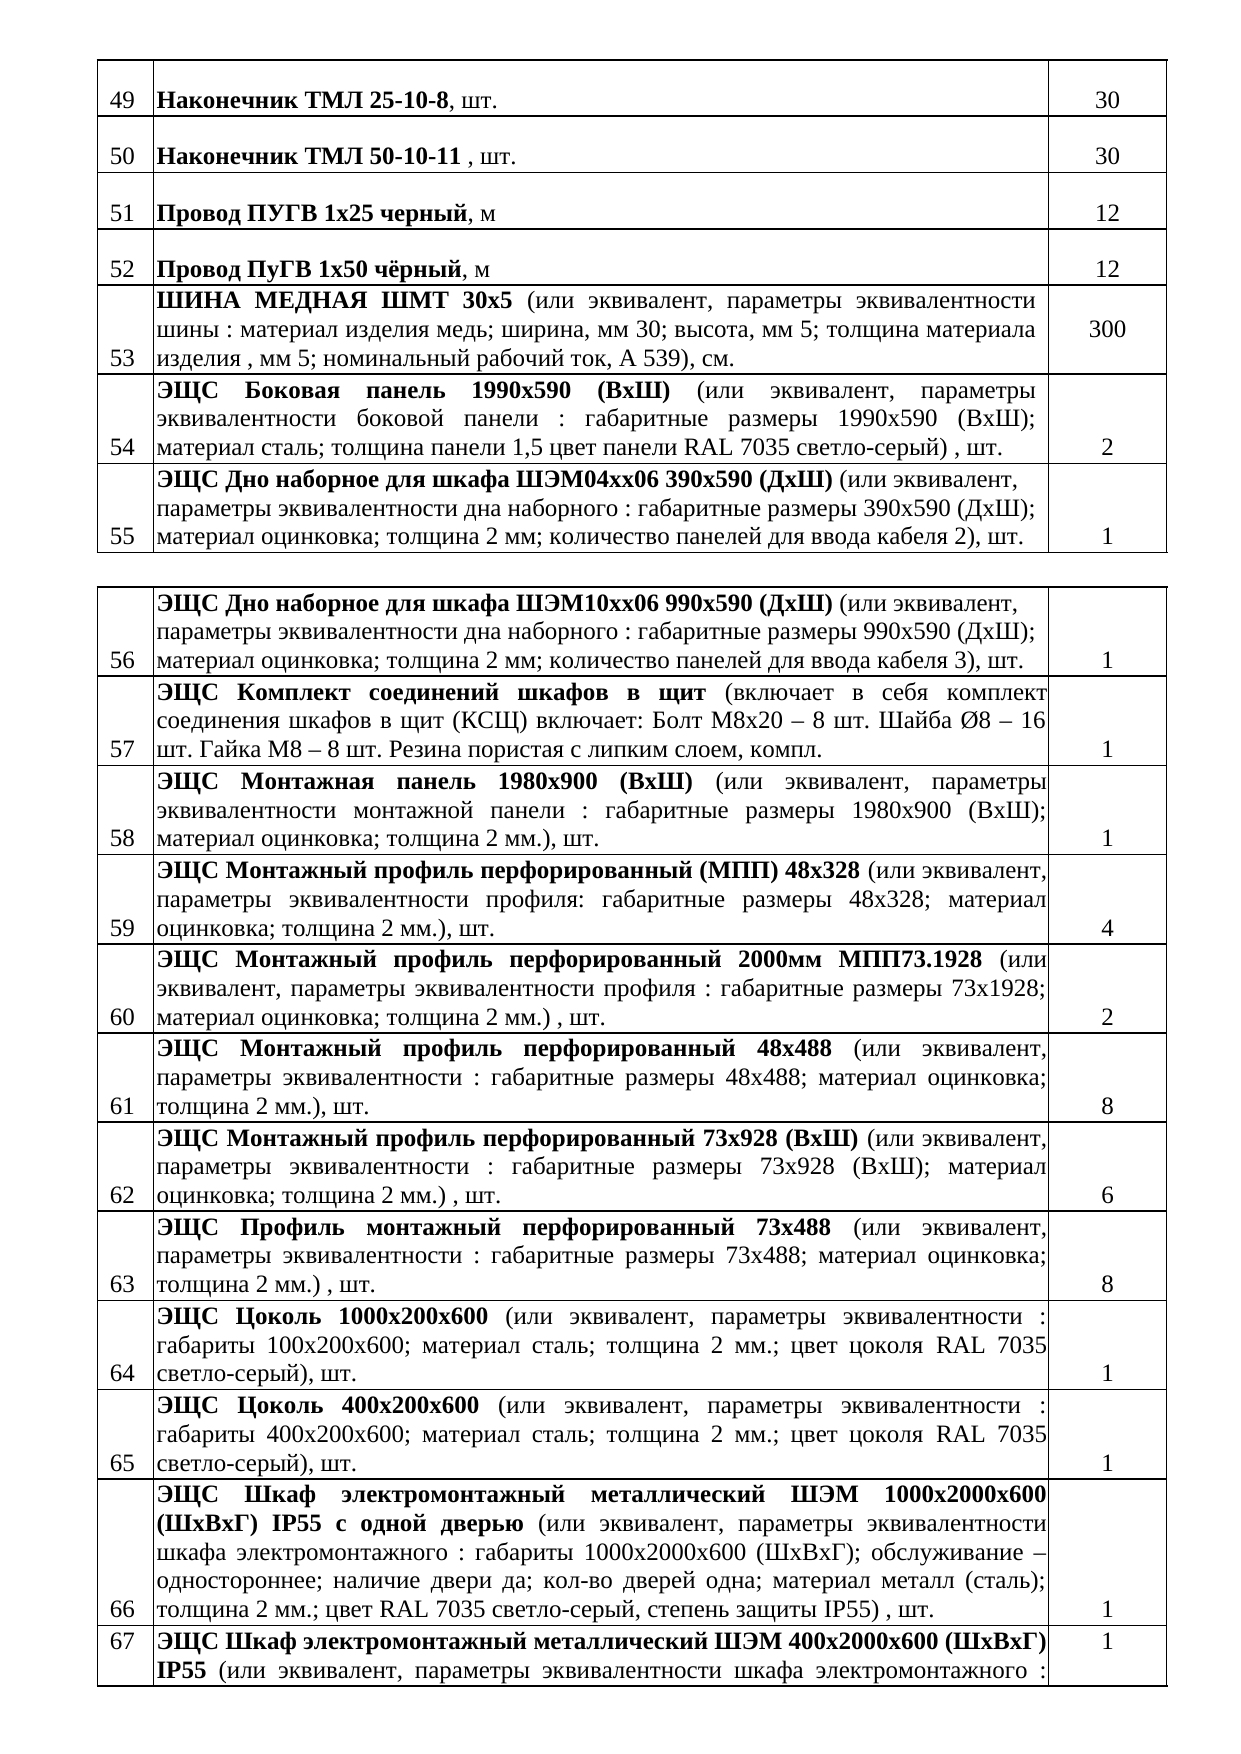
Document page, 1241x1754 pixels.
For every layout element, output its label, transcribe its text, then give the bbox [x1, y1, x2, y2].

table_cell 52 [98, 230, 153, 284]
table_cell ЭЩС Монтажный профиль перфорированный 2000мм МПП73.1928 (или эквивалент, параметры эквивалентности профиля : габаритные размеры 73х1928; материал оцинковка; толщина 2 мм.) , шт. [154, 945, 1048, 1032]
table_cell 1 [1049, 766, 1166, 854]
table_cell 50 [98, 117, 153, 172]
table_cell ЭЩС Монтажная панель 1980х900 (ВхШ) (или эквивалент, параметры эквивалентности монтажной панели : габаритные размеры 1980х900 (ВхШ); материал оцинковка; толщина 2 мм.), шт. [154, 766, 1048, 854]
table_cell 2 [1049, 375, 1166, 462]
table_cell 1 [1049, 1301, 1166, 1389]
table_header 56 [98, 588, 153, 675]
table_cell ЭЩС Монтажный профиль перфорированный 48х488 (или эквивалент, параметры эквивалентности : габаритные размеры 48х488; материал оцинковка; толщина 2 мм.), шт. [154, 1034, 1048, 1121]
table_cell 61 [98, 1034, 153, 1121]
table_cell 67 [98, 1626, 153, 1685]
table_cell 59 [98, 855, 153, 943]
table_cell 54 [98, 375, 153, 462]
table_cell 49 [98, 61, 153, 115]
table_cell 30 [1049, 117, 1166, 172]
table_cell Наконечник ТМЛ 50-10-11 , шт. [154, 117, 1048, 172]
table_cell ЭЩС Монтажный профиль перфорированный 73х928 (ВхШ) (или эквивалент, параметры эквивалентности : габаритные размеры 73х928 (ВхШ); материал оцинковка; толщина 2 мм.) , шт. [154, 1123, 1048, 1210]
table_cell ЭЩС Профиль монтажный перфорированный 73х488 (или эквивалент, параметры эквивалентности : габаритные размеры 73х488; материал оцинковка; толщина 2 мм.) , шт. [154, 1212, 1048, 1299]
table_cell Провод ПУГВ 1х25 черный, м [154, 173, 1048, 228]
table_cell 12 [1049, 230, 1166, 284]
table_cell 53 [98, 286, 153, 373]
table_cell 2 [1049, 945, 1166, 1032]
table_cell ЭЩС Дно наборное для шкафа ШЭМ04хх06 390х590 (ДхШ) (или эквивалент, параметры эквивалентности дна наборного : габаритные размеры 390х590 (ДхШ); материал оцинковка; толщина 2 мм; количество панелей для ввода кабеля 2), шт. [154, 464, 1048, 552]
table_cell Провод ПуГВ 1х50 чёрный, м [154, 230, 1048, 284]
table_cell 12 [1049, 173, 1166, 228]
table_cell 8 [1049, 1034, 1166, 1121]
table_cell 51 [98, 173, 153, 228]
table_cell 55 [98, 464, 153, 552]
table_cell ЭЩС Цоколь 1000х200х600 (или эквивалент, параметры эквивалентности : габариты 100х200х600; материал сталь; толщина 2 мм.; цвет цоколя RAL 7035 светло-серый), шт. [154, 1301, 1048, 1389]
table_cell Наконечник ТМЛ 25-10-8, шт. [154, 61, 1048, 115]
table_cell 64 [98, 1301, 153, 1389]
table_cell ЭЩС Цоколь 400х200х600 (или эквивалент, параметры эквивалентности : габариты 400х200х600; материал сталь; толщина 2 мм.; цвет цоколя RAL 7035 светло-серый), шт. [154, 1390, 1048, 1478]
table_header 1 [1049, 588, 1166, 675]
table_cell ЭЩС Боковая панель 1990х590 (ВхШ) (или эквивалент, параметры эквивалентности боковой панели : габаритные размеры 1990х590 (ВхШ); материал сталь; толщина панели 1,5 цвет панели RAL 7035 светло-серый) , шт. [154, 375, 1048, 462]
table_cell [154, 1626, 1048, 1685]
table_cell 6 [1049, 1123, 1166, 1210]
table_cell 60 [98, 945, 153, 1032]
table_cell 1 [1049, 1626, 1166, 1685]
table_cell ЭЩС Монтажный профиль перфорированный (МПП) 48х328 (или эквивалент, параметры эквивалентности профиля: габаритные размеры 48х328; материал оцинковка; толщина 2 мм.), шт. [154, 855, 1048, 943]
table_cell 1 [1049, 464, 1166, 552]
table_cell 4 [1049, 855, 1166, 943]
table_cell ЭЩС Шкаф электромонтажный металлический ШЭМ 1000х2000х600 (ШхВхГ) IP55 с одной дверью (или эквивалент, параметры эквивалентности шкафа электромонтажного : габариты 1000х2000х600 (ШхВхГ); обслуживание – одностороннее; наличие двери да; кол-во дверей одна; материал металл (сталь); толщина 2 мм.; цвет RAL 7035 светло-серый, степень защиты IP55) , шт. [154, 1480, 1048, 1624]
table_header ЭЩС Дно наборное для шкафа ШЭМ10хх06 990х590 (ДхШ) (или эквивалент, параметры эквивалентности дна наборного : габаритные размеры 990х590 (ДхШ); материал оцинковка; толщина 2 мм; количество панелей для ввода кабеля 3), шт. [154, 588, 1048, 675]
table_cell 1 [1049, 1390, 1166, 1478]
table_cell 1 [1049, 677, 1166, 764]
table_cell 58 [98, 766, 153, 854]
table_cell 66 [98, 1480, 153, 1624]
table_cell 62 [98, 1123, 153, 1210]
table_cell 65 [98, 1390, 153, 1478]
table_cell 30 [1049, 61, 1166, 115]
table_cell 300 [1049, 286, 1166, 373]
table_cell 63 [98, 1212, 153, 1299]
table_cell 57 [98, 677, 153, 764]
table_cell 8 [1049, 1212, 1166, 1299]
table_cell 1 [1049, 1480, 1166, 1624]
table_cell ШИНА МЕДНАЯ ШМТ 30х5 (или эквивалент, параметры эквивалентности шины : материал изделия медь; ширина, мм 30; высота, мм 5; толщина материала изделия , мм 5; номинальный рабочий ток, А 539), см. [154, 286, 1048, 373]
table_cell ЭЩС Комплект соединений шкафов в щит (включает в себя комплект соединения шкафов в щит (КСЩ) включает: Болт М8х20 – 8 шт. Шайба Ø8 – 16 шт. Гайка М8 – 8 шт. Резина пористая с липким слоем, компл. [154, 677, 1048, 764]
